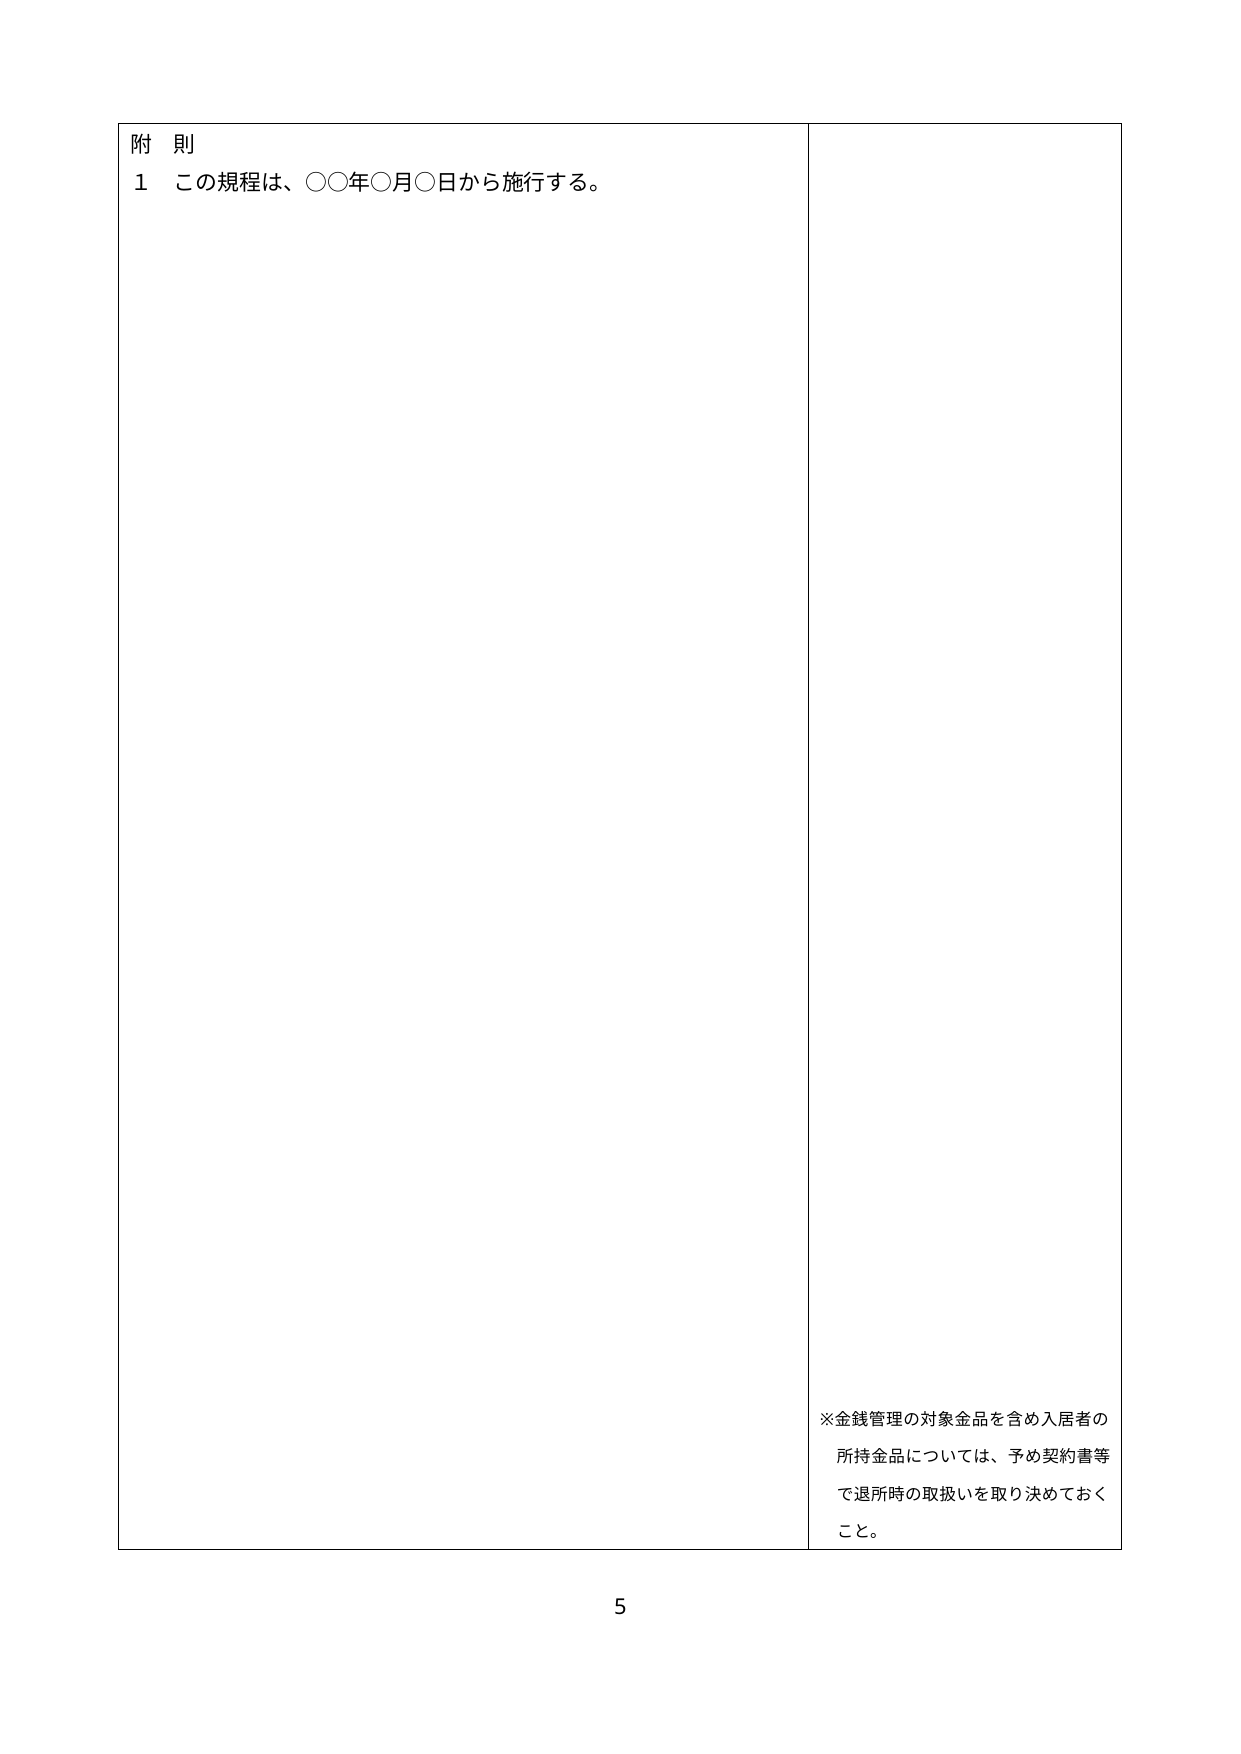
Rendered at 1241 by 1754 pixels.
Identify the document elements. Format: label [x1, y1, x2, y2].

table_cell [809, 124, 1121, 1549]
table_cell [119, 124, 808, 1549]
